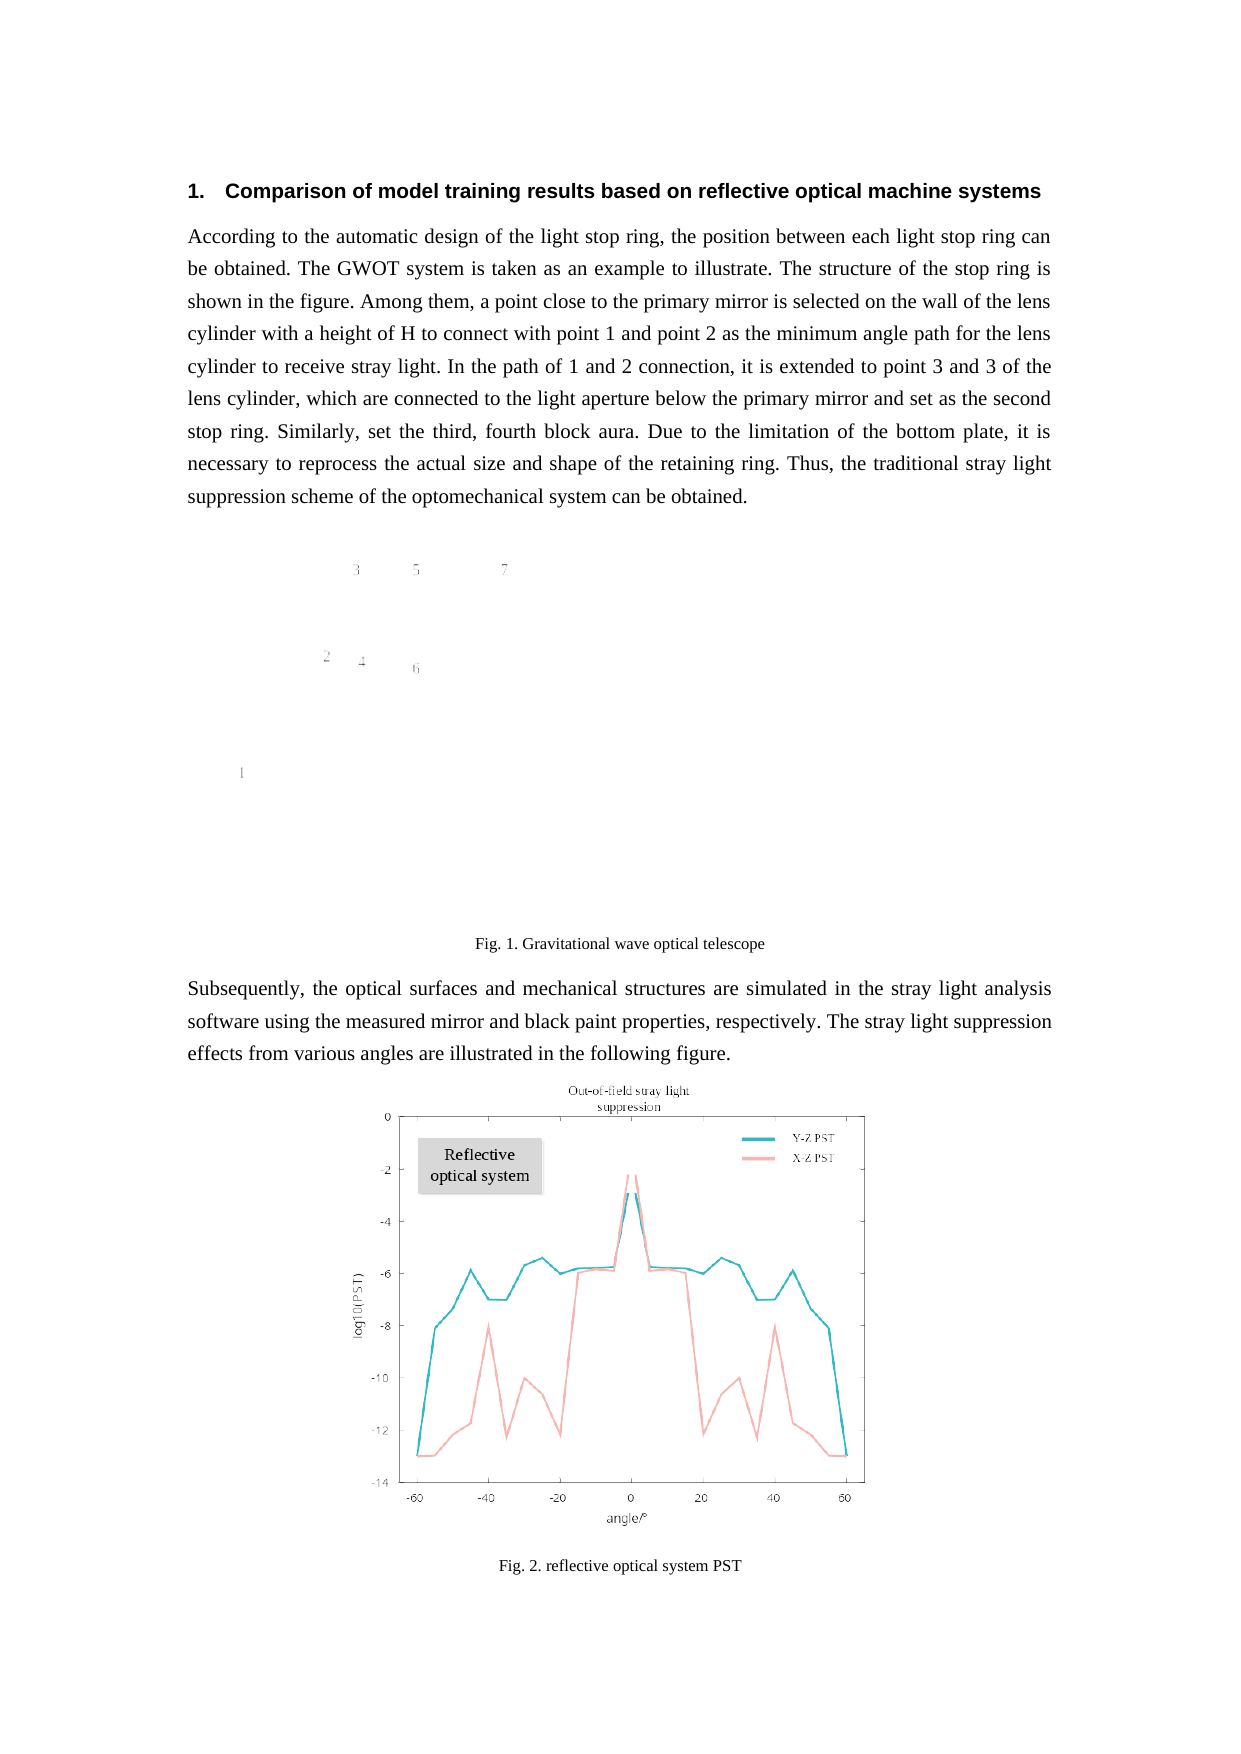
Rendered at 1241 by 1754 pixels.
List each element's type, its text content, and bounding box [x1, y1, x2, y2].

list Comparison of model training results based on reflective optical machine systems [187, 174, 1053, 207]
text Fig. 1. Gravitational wave optical telescope [262, 927, 978, 959]
text According to the automatic design of the light stop ring, the position between each light stop ring can be obtained. The GWOT system is taken as an example to illustrate. The structure of the stop ring is shown in the figure. Among them, a point close to the primary mirror is selected on the wall of the lens cylinder with a height of H to connect with point 1 and point 2 as the minimum angle path for the lens cylinder to receive stray light. In the path of 1 and 2 connection, it is extended to point 3 and 3 of the lens cylinder, which are connected to the light aperture below the primary mirror and set as the second stop ring. Similarly, set the third, fourth block aura. Due to the limitation of the bottom plate, it is necessary to reprocess the actual size and shape of the retaining ring. Thus, the traditional stray light suppression scheme of the optomechanical system can be obtained. [187, 219, 1053, 512]
text Fig. 2. reflective optical system PST [262, 1549, 978, 1582]
text Subsequently, the optical surfaces and mechanical structures are simulated in the stray light analysis software using the measured mirror and black paint properties, respectively. The stray light suppression effects from various angles are illustrated in the following figure. [187, 972, 1053, 1069]
